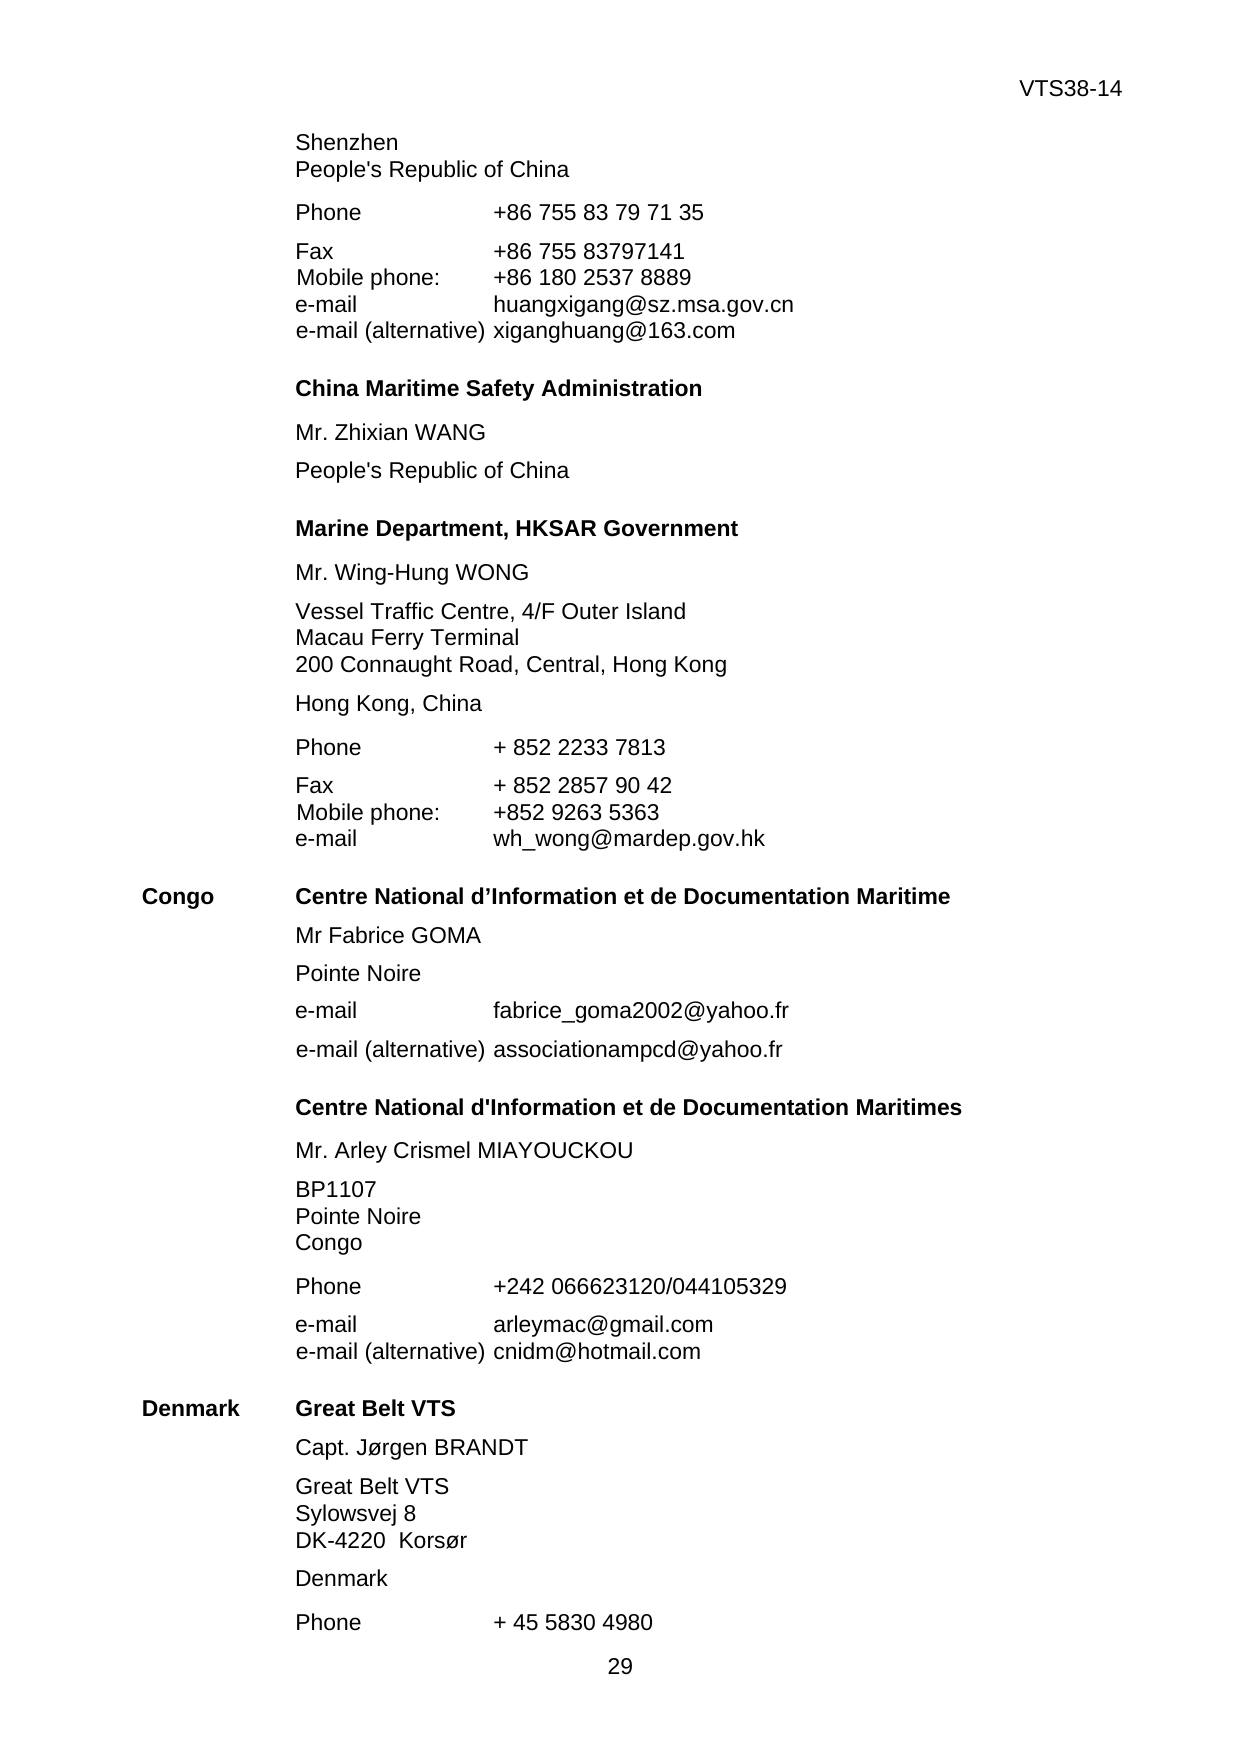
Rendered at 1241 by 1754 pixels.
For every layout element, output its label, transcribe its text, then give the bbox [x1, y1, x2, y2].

text e-mail (alternative) xiganghuang@163.com [118, 317, 1122, 343]
text Phone + 45 5830 4980 [118, 1609, 1122, 1635]
text Mr Fabrice GOMA [118, 922, 1122, 948]
text e-mail arleymac@gmail.com [118, 1311, 1122, 1338]
text e-mail (alternative) cnidm@hotmail.com [118, 1338, 1122, 1364]
text Great Belt VTS [118, 1473, 1122, 1499]
text Congo Centre National d’Information et de Documentation Maritime [118, 883, 1122, 909]
text Shenzhen [118, 129, 1122, 156]
text e-mail wh_wong@mardep.gov.hk [118, 825, 1122, 851]
text Denmark Great Belt VTS [118, 1395, 1122, 1422]
text e-mail fabrice_goma2002@yahoo.fr [118, 997, 1122, 1023]
text China Maritime Safety Administration [118, 375, 1122, 401]
text Fax +86 755 83797141 [118, 238, 1122, 264]
text Mobile phone: +852 9263 5363 [118, 799, 1122, 825]
text Vessel Traffic Centre, 4/F Outer Island [118, 598, 1122, 624]
text Pointe Noire [118, 1203, 1122, 1229]
text Phone +242 066623120/044105329 [118, 1273, 1122, 1299]
text Macau Ferry Terminal [118, 624, 1122, 650]
text Mr. Arley Crismel MIAYOUCKOU [118, 1137, 1122, 1164]
text BP1107 [118, 1176, 1122, 1203]
text Denmark [118, 1565, 1122, 1592]
text e-mail (alternative) associationampcd@yahoo.fr [118, 1036, 1122, 1062]
text Centre National d'Information et de Documentation Maritimes [118, 1094, 1122, 1120]
text e-mail huangxigang@sz.msa.gov.cn [118, 291, 1122, 317]
text DK-4220 Korsør [118, 1527, 1122, 1553]
text Pointe Noire [118, 960, 1122, 987]
text Mr. Zhixian WANG [118, 418, 1122, 445]
text Capt. Jørgen BRANDT [118, 1434, 1122, 1461]
text Marine Department, HKSAR Government [118, 515, 1122, 541]
text Mobile phone: +86 180 2537 8889 [118, 264, 1122, 291]
text People's Republic of China [118, 457, 1122, 484]
text Hong Kong, China [118, 690, 1122, 716]
text 200 Connaught Road, Central, Hong Kong [118, 651, 1122, 677]
text People's Republic of China [118, 156, 1122, 182]
text Congo [118, 1229, 1122, 1255]
text Fax + 852 2857 90 42 [118, 772, 1122, 799]
text Phone + 852 2233 7813 [118, 733, 1122, 760]
text Phone +86 755 83 79 71 35 [118, 199, 1122, 226]
text Sylowsvej 8 [118, 1499, 1122, 1526]
text Mr. Wing-Hung WONG [118, 559, 1122, 585]
